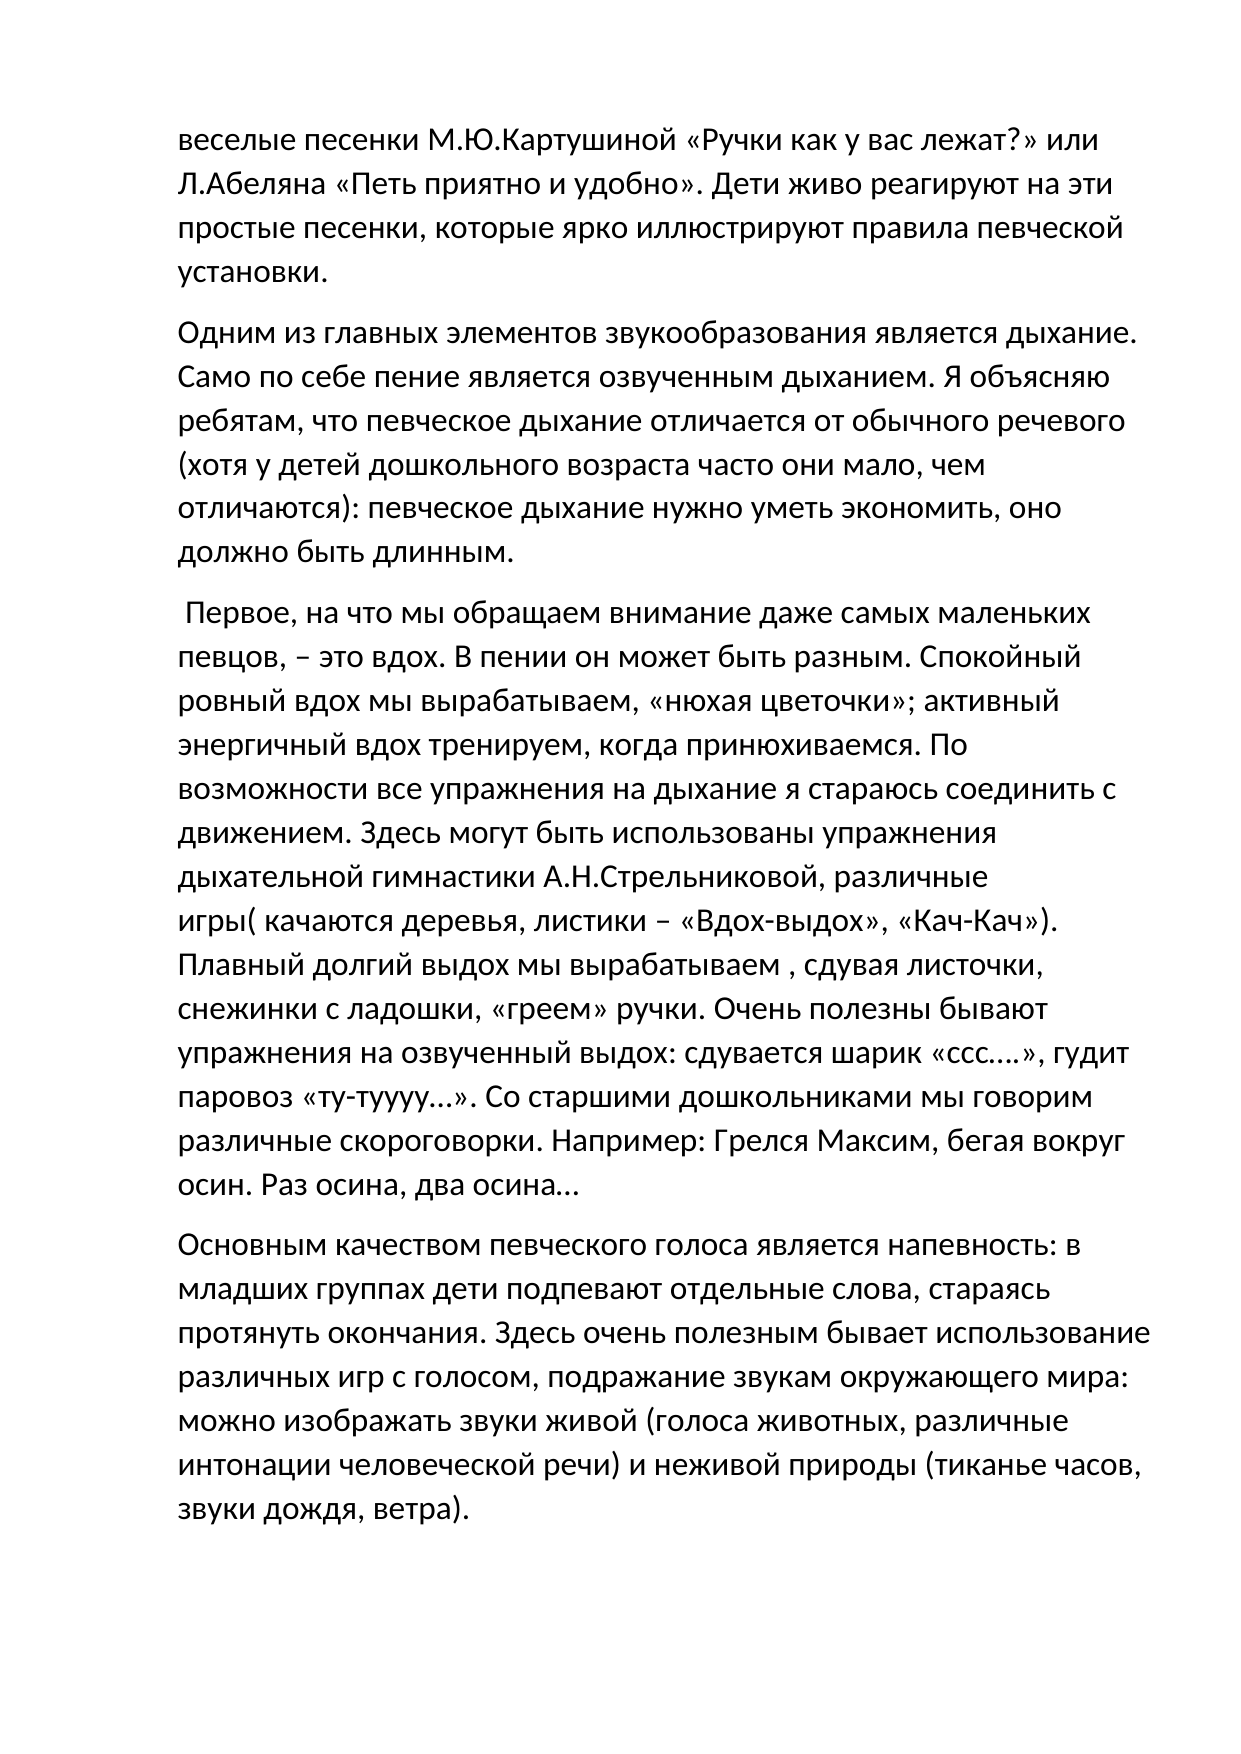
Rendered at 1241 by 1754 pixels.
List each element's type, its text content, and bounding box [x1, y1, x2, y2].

text Основным качеством певческого голоса является напевность: в младших группах дети подпевают отдельные слова, стараясь протянуть окончания. Здесь очень полезным бывает использование различных игр с голосом, подражание звукам окружающего мира: можно изображать звуки живой (голоса животных, различные интонации человеческой речи) и неживой природы (тиканье часов, звуки дождя, ветра). [177, 1223, 1152, 1528]
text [177, 118, 1152, 291]
text Одним из главных элементов звукообразования является дыхание. Само по себе пение является озвученным дыханием. Я объясняю ребятам, что певческое дыхание отличается от обычного речевого (хотя у детей дошкольного возраста часто они мало, чем отличаются): певческое дыхание нужно уметь экономить, оно должно быть длинным. [177, 311, 1152, 571]
text Первое, на что мы обращаем внимание даже самых маленьких певцов, – это вдох. В пении он может быть разным. Спокойный ровный вдох мы вырабатываем, «нюхая цветочки»; активный энергичный вдох тренируем, когда принюхиваемся. По возможности все упражнения на дыхание я стараюсь соединить с движением. Здесь могут быть использованы упражнения дыхательной гимнастики А.Н.Стрельниковой, различные игры( качаются деревья, листики – «Вдох-выдох», «Кач-Кач»). Плавный долгий выдох мы вырабатываем , сдувая листочки, снежинки с ладошки, «греем» ручки. Очень полезны бывают упражнения на озвученный выдох: сдувается шарик «ссс….», гудит паровоз «ту-туууу…». Со старшими дошкольниками мы говорим различные скороговорки. Например: Грелся Максим, бегая вокруг осин. Раз осина, два осина… [177, 591, 1152, 1203]
